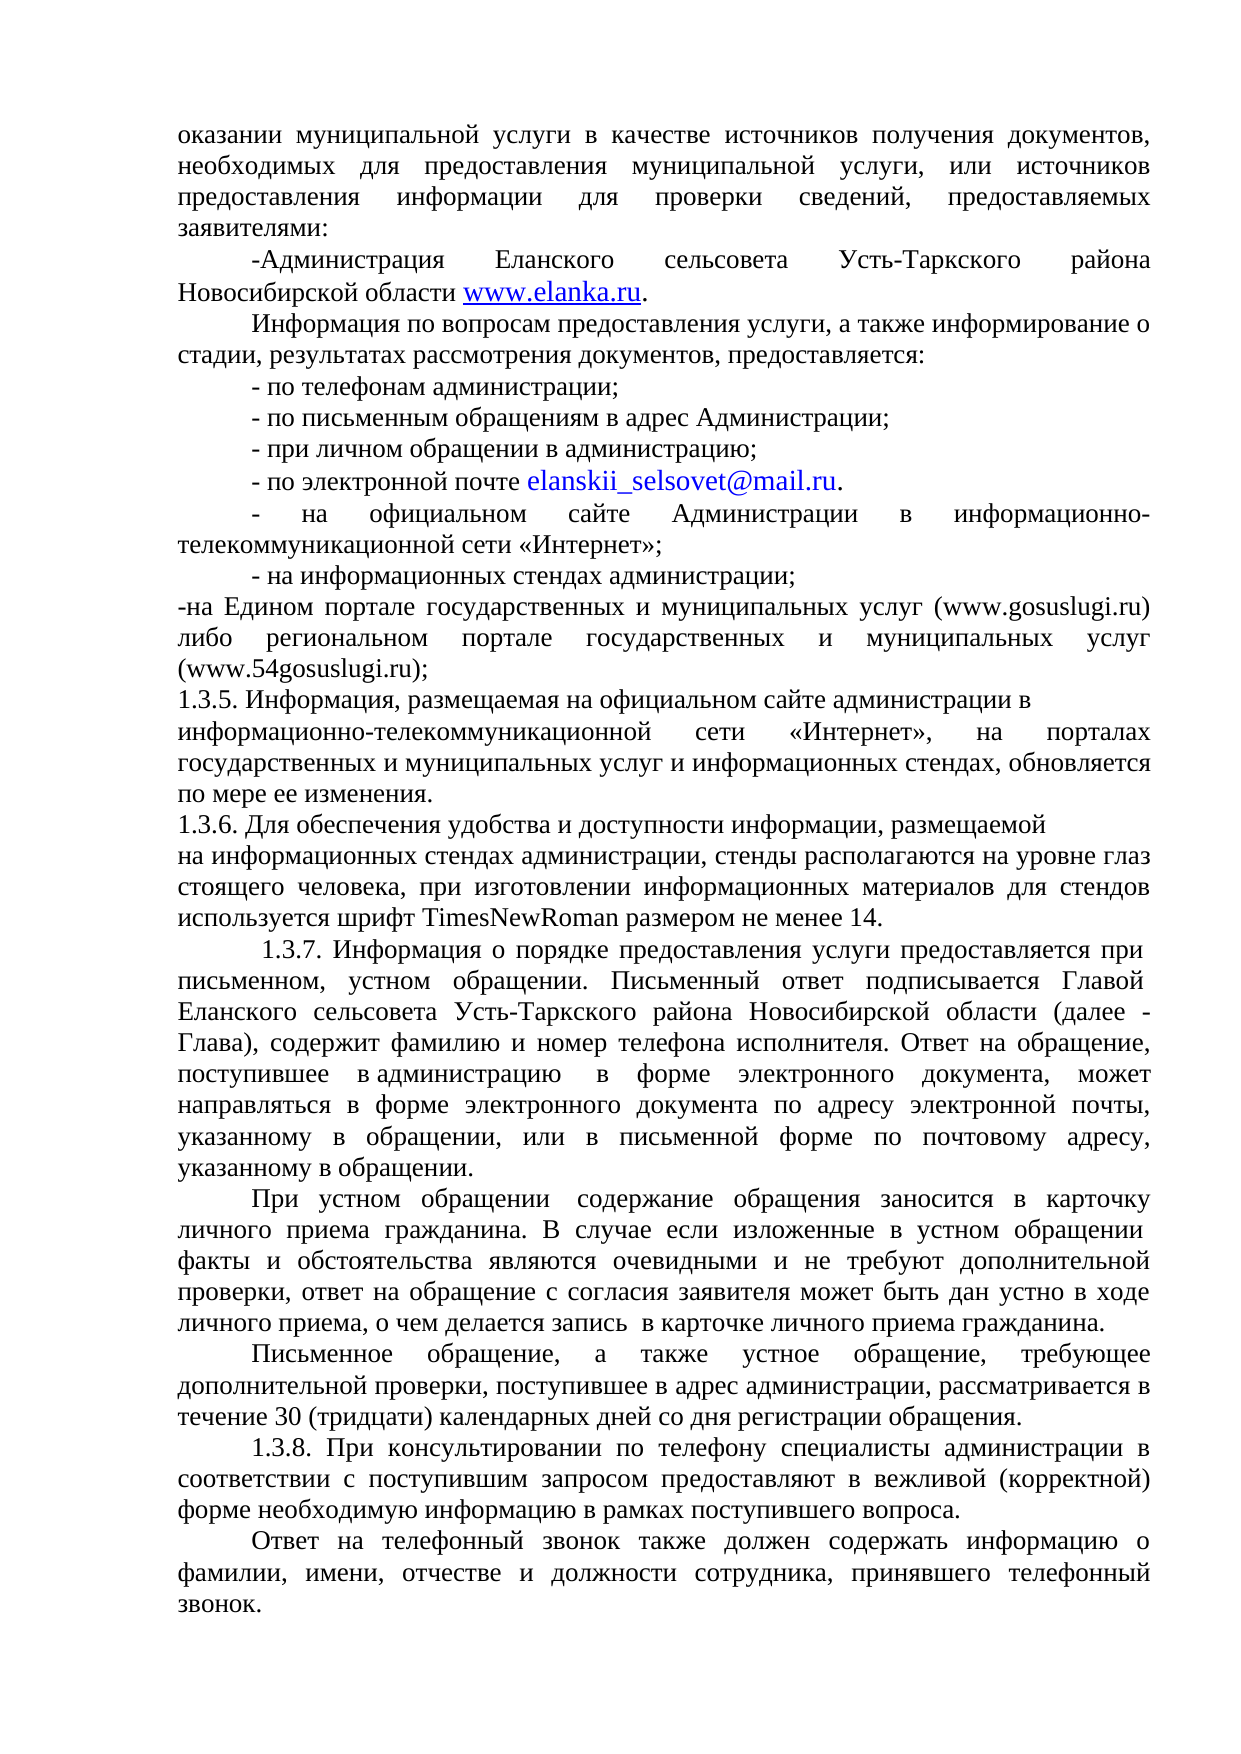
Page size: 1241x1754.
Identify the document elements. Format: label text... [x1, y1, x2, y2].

text - по письменным обращениям в адрес Администрации; [177, 401, 1152, 432]
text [177, 118, 1152, 243]
text 1.3.8. При консультировании по телефону специалисты администрации в соответствии с поступившим запросом предоставляют в вежливой (корректной) форме необходимую информацию в рамках поступившего вопроса. [177, 1431, 1152, 1524]
text - на информационных стендах администрации; [177, 559, 1152, 590]
text При устном обращении содержание обращения заносится в карточку личного приема гражданина. В случае если изложенные в устном обращении факты и обстоятельства являются очевидными и не требуют дополнительной проверки, ответ на обращение с согласия заявителя может быть дан устно в ходе личного приема, о чем делается запись в карточке личного приема гражданина. [177, 1182, 1152, 1338]
text -Администрация Еланского сельсовета Усть-Таркского района Новосибирской области www.elanka.ru. [177, 243, 1152, 307]
text - при личном обращении в администрацию; [177, 432, 1152, 463]
text 1.3.7. Информация о порядке предоставления услуги предоставляется при письменном, устном обращении. Письменный ответ подписывается Главой Еланского сельсовета Усть-Таркского района Новосибирской области (далее - Глава), содержит фамилию и номер телефона исполнителя. Ответ на обращение, поступившее в администрацию в форме электронного документа, может направляться в форме электронного документа по адресу электронной почты, указанному в обращении, или в письменной форме по почтовому адресу, указанному в обращении. [177, 933, 1152, 1182]
text 1.3.6. Для обеспечения удобства и доступности информации, размещаемой [177, 808, 1152, 839]
text - на официальном сайте Администрации в информационно-телекоммуникационной сети «Интернет»; [177, 497, 1152, 559]
text 1.3.5. Информация, размещаемая на официальном сайте администрации в [177, 683, 1152, 715]
text - по электронной почте elanskii_selsovet@mail.ru. [177, 463, 1152, 497]
text - по телефонам администрации; [177, 370, 1152, 401]
text -на Едином портале государственных и муниципальных услуг (www.gosuslugi.ru) либо региональном портале государственных и муниципальных услуг (www.54gosuslugi.ru); [177, 590, 1152, 683]
text Письменное обращение, а также устное обращение, требующее дополнительной проверки, поступившее в адрес администрации, рассматривается в течение 30 (тридцати) календарных дней со дня регистрации обращения. [177, 1338, 1152, 1431]
text на информационных стендах администрации, стенды располагаются на уровне глаз стоящего человека, при изготовлении информационных материалов для стендов используется шрифт TimesNewRoman размером не менее 14. [177, 839, 1152, 933]
text информационно-телекоммуникационной сети «Интернет», на порталах государственных и муниципальных услуг и информационных стендах, обновляется по мере ее изменения. [177, 715, 1152, 808]
text Ответ на телефонный звонок также должен содержать информацию о фамилии, имени, отчестве и должности сотрудника, принявшего телефонный звонок. [177, 1524, 1152, 1618]
text Информация по вопросам предоставления услуги, а также информирование о стадии, результатах рассмотрения документов, предоставляется: [177, 307, 1152, 370]
